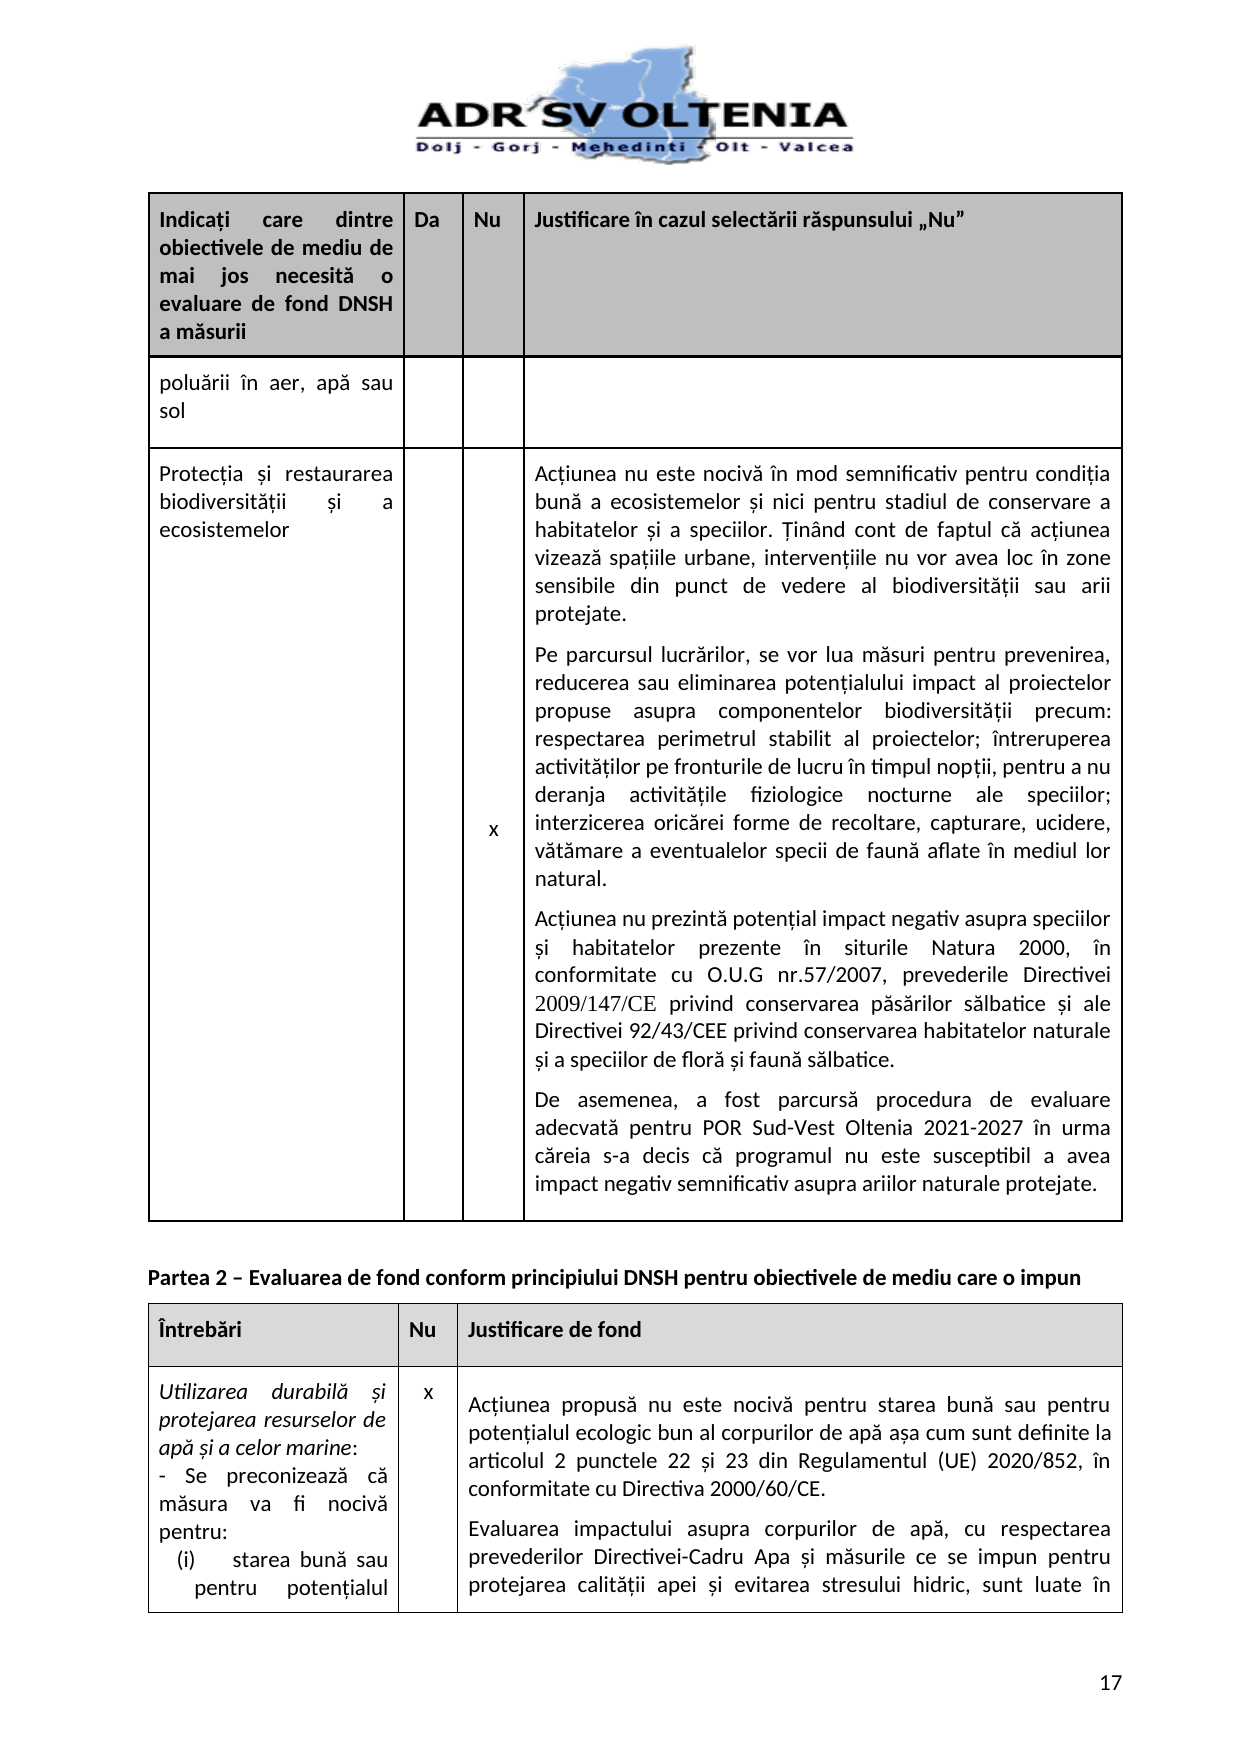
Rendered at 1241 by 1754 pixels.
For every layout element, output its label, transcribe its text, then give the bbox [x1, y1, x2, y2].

table_cell x [399, 1367, 457, 1612]
table_cell [405, 449, 462, 1220]
table_header Întrebări [149, 1304, 398, 1366]
table_cell Prevenirea și controlul poluării în aer, apă sau sol [150, 358, 403, 447]
table_header Da [405, 194, 462, 355]
table_cell [525, 358, 1121, 447]
table_cell [464, 358, 523, 447]
text Partea 2 – Evaluarea de fond conform principiului DNSH pentru obiectivele de mediu care o impun [148, 1263, 1122, 1291]
table_header Justificare de fond [458, 1304, 1122, 1366]
table_header Nu [464, 194, 523, 355]
table_cell Acțiunea nu este nocivă în mod semnificativ pentru condiția bună a ecosistemelor și nici pentru stadiul de conservare a habitatelor și a speciilor. Ținând cont de faptul că acțiunea vizează spațiile urbane, intervențiile nu vor avea loc în zone sensibile din punct de vedere al biodiversității sau arii protejate. Pe parcursul lucrărilor, se vor lua măsuri pentru prevenirea, reducerea sau eliminarea potenţialului impact al proiectelor propuse asupra componentelor biodiversităţii precum: respectarea perimetrul stabilit al proiectelor; întreruperea activităților pe fronturile de lucru în timpul nopţii, pentru a nu deranja activităţile fiziologice nocturne ale speciilor; interzicerea oricărei forme de recoltare, capturare, ucidere, vătămare a eventualelor specii de faună aflate în mediul lor natural. Acțiunea nu prezintă potențial impact negativ asupra speciilor și habitatelor prezente în siturile Natura 2000, în conformitate cu O.U.G nr.57/2007, prevederile Directivei 2009/147/CE privind conservarea păsărilor sălbatice și ale Directivei 92/43/CEE privind conservarea habitatelor naturale și a speciilor de floră și faună sălbatice. De asemenea, a fost parcursă procedura de evaluare adecvată pentru POR Sud-Vest Oltenia 2021-2027 în urma căreia s-a decis că programul nu este susceptibil a avea impact negativ semnificativ asupra ariilor naturale protejate. [525, 449, 1121, 1220]
table_cell x [405, 358, 462, 447]
table_header Nu [399, 1304, 457, 1366]
table_header Indicați care dintre obiectivele de mediu de mai jos necesită o evaluare de fond DNSH a măsurii [150, 194, 403, 355]
table_cell x [464, 449, 523, 1220]
table_header Justificare în cazul selectării răspunsului „Nu” [525, 194, 1121, 355]
picture [411, 44, 859, 165]
table_cell Protecția și restaurarea biodiversității și a ecosistemelor [150, 449, 403, 1220]
